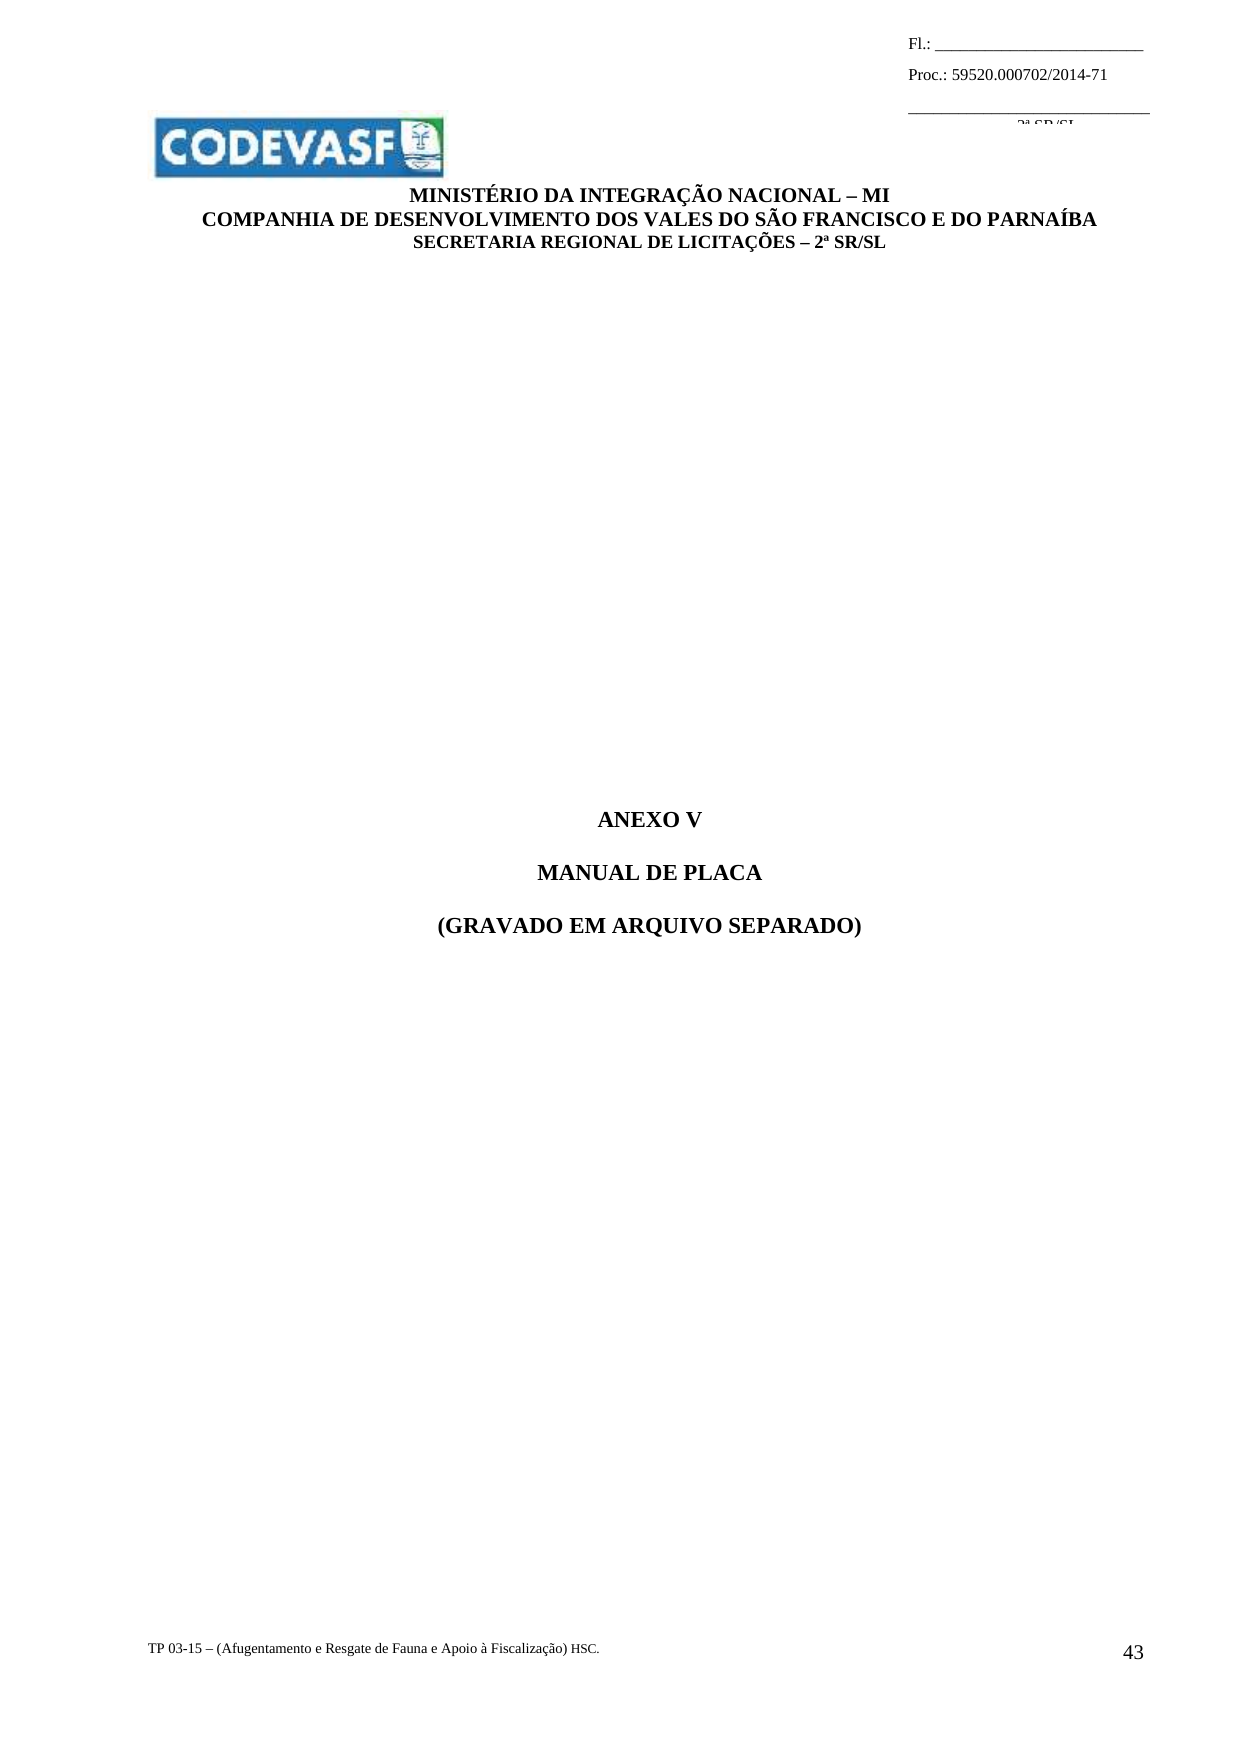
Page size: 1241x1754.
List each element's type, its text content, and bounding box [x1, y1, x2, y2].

text (GRAVADO EM ARQUIVO SEPARADO) [148, 912, 1152, 938]
subtitle MANUAL DE PLACA [148, 859, 1152, 885]
picture [147, 110, 449, 184]
text ANEXO V [148, 806, 1152, 833]
